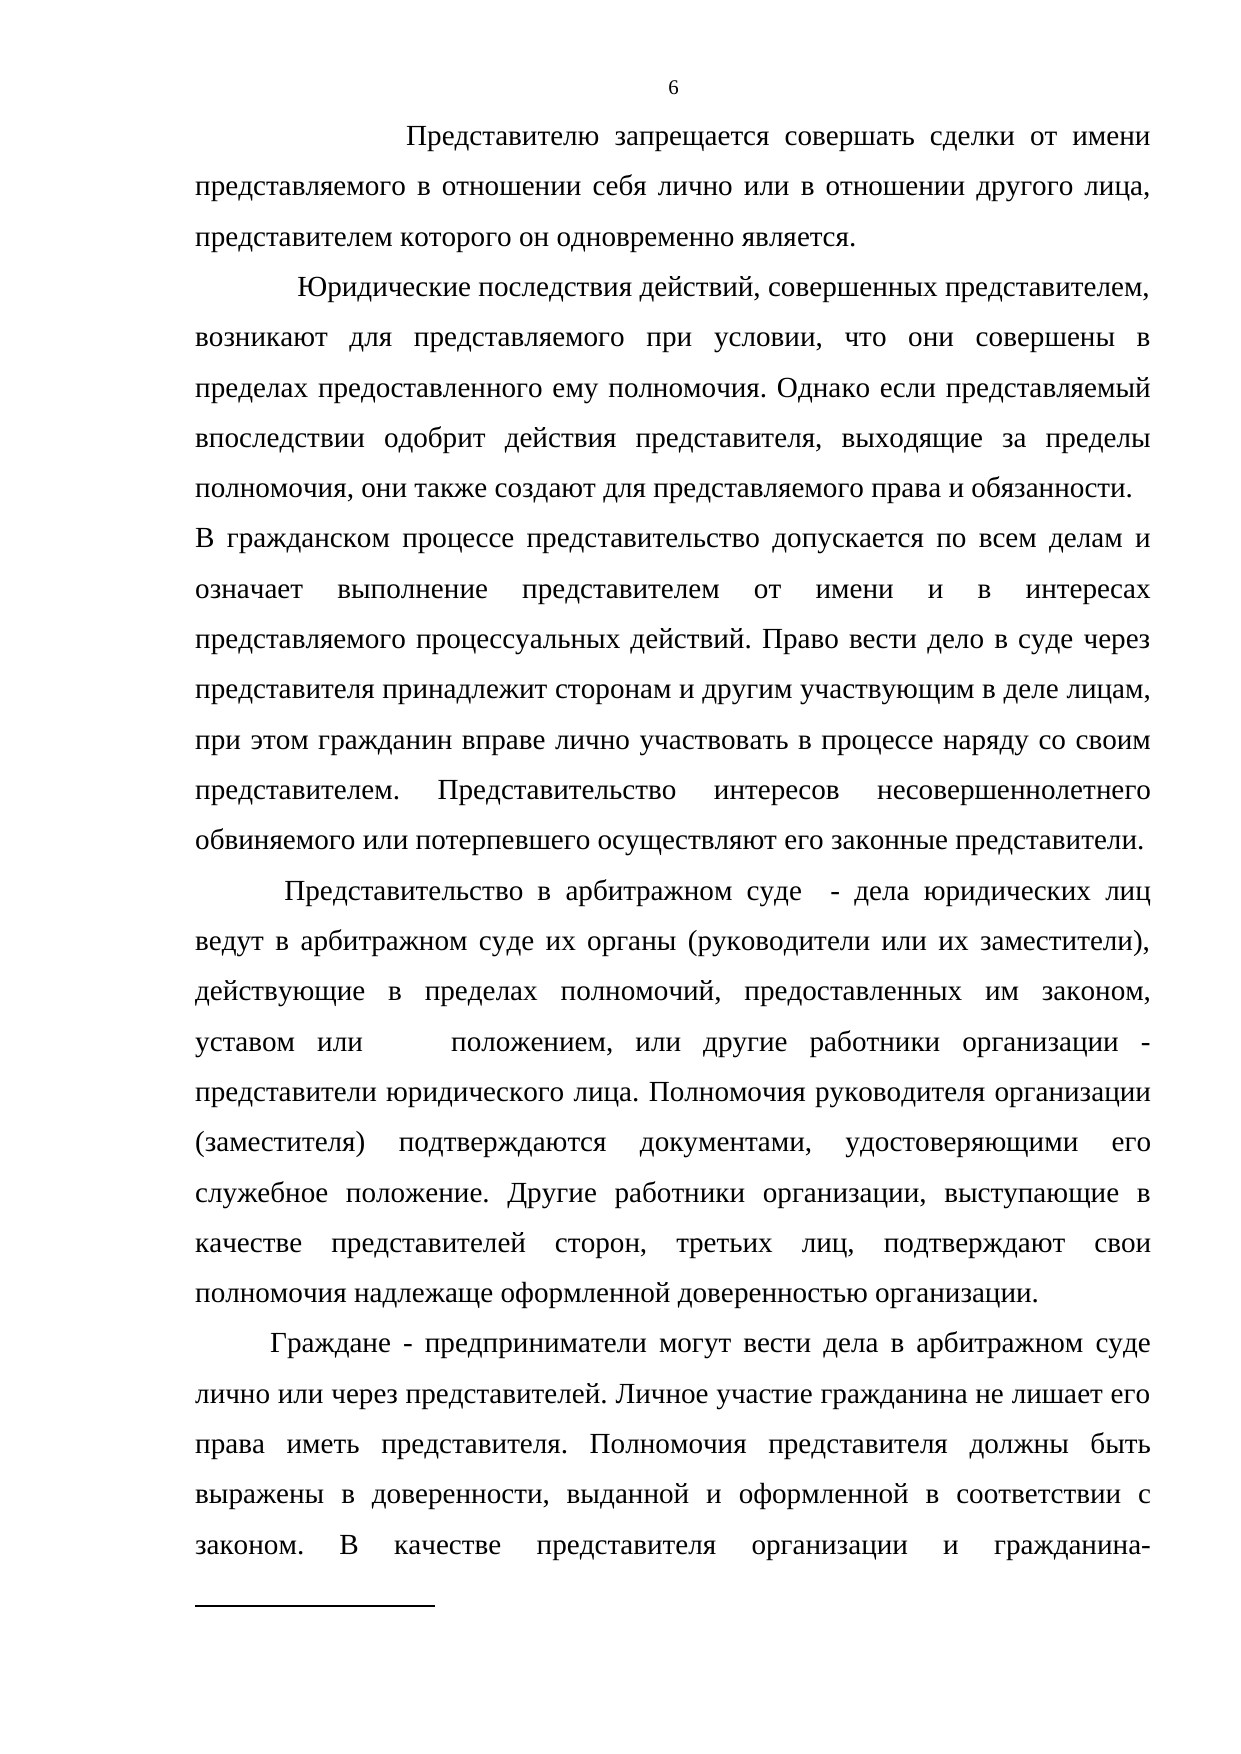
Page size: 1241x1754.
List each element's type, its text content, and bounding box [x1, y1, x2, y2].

text Юридические последствия действий, совершенных представителем, возникают для представляемого при условии, что они совершены в пределах предоставленного ему полномочия. Однако если представляемый впоследствии одобрит действия представителя, выходящие за пределы полномочия, они также создают для представляемого права и обязанности. [195, 269, 1152, 504]
text В гражданском процессе представительство допускается по всем делам и означает выполнение представителем от имени и в интересах представляемого процессуальных действий. Право вести дело в суде через представителя принадлежит сторонам и другим участвующим в деле лицам, при этом гражданин вправе лично участвовать в процессе наряду со своим представителем. Представительство интересов несовершеннолетнего обвиняемого или потерпевшего осуществляют его законные представители. [195, 521, 1152, 856]
text Представителю запрещается совершать сделки от имени представляемого в отношении себя лично или в отношении другого лица, представителем которого он одновременно является. [195, 118, 1152, 252]
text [195, 1326, 1152, 1560]
text Представительство в арбитражном суде - дела юридических лиц ведут в арбитражном суде их органы (руководители или их заместители), действующие в пределах полномочий, предоставленных им законом, уставом или положением, или другие работники организации - представители юридического лица. Полномочия руководителя организации (заместителя) подтверждаются документами, удостоверяющими его служебное положение. Другие работники организации, выступающие в качестве представителей сторон, третьих лиц, подтверждают свои полномочия надлежаще оформленной доверенностью организации. [195, 873, 1152, 1309]
